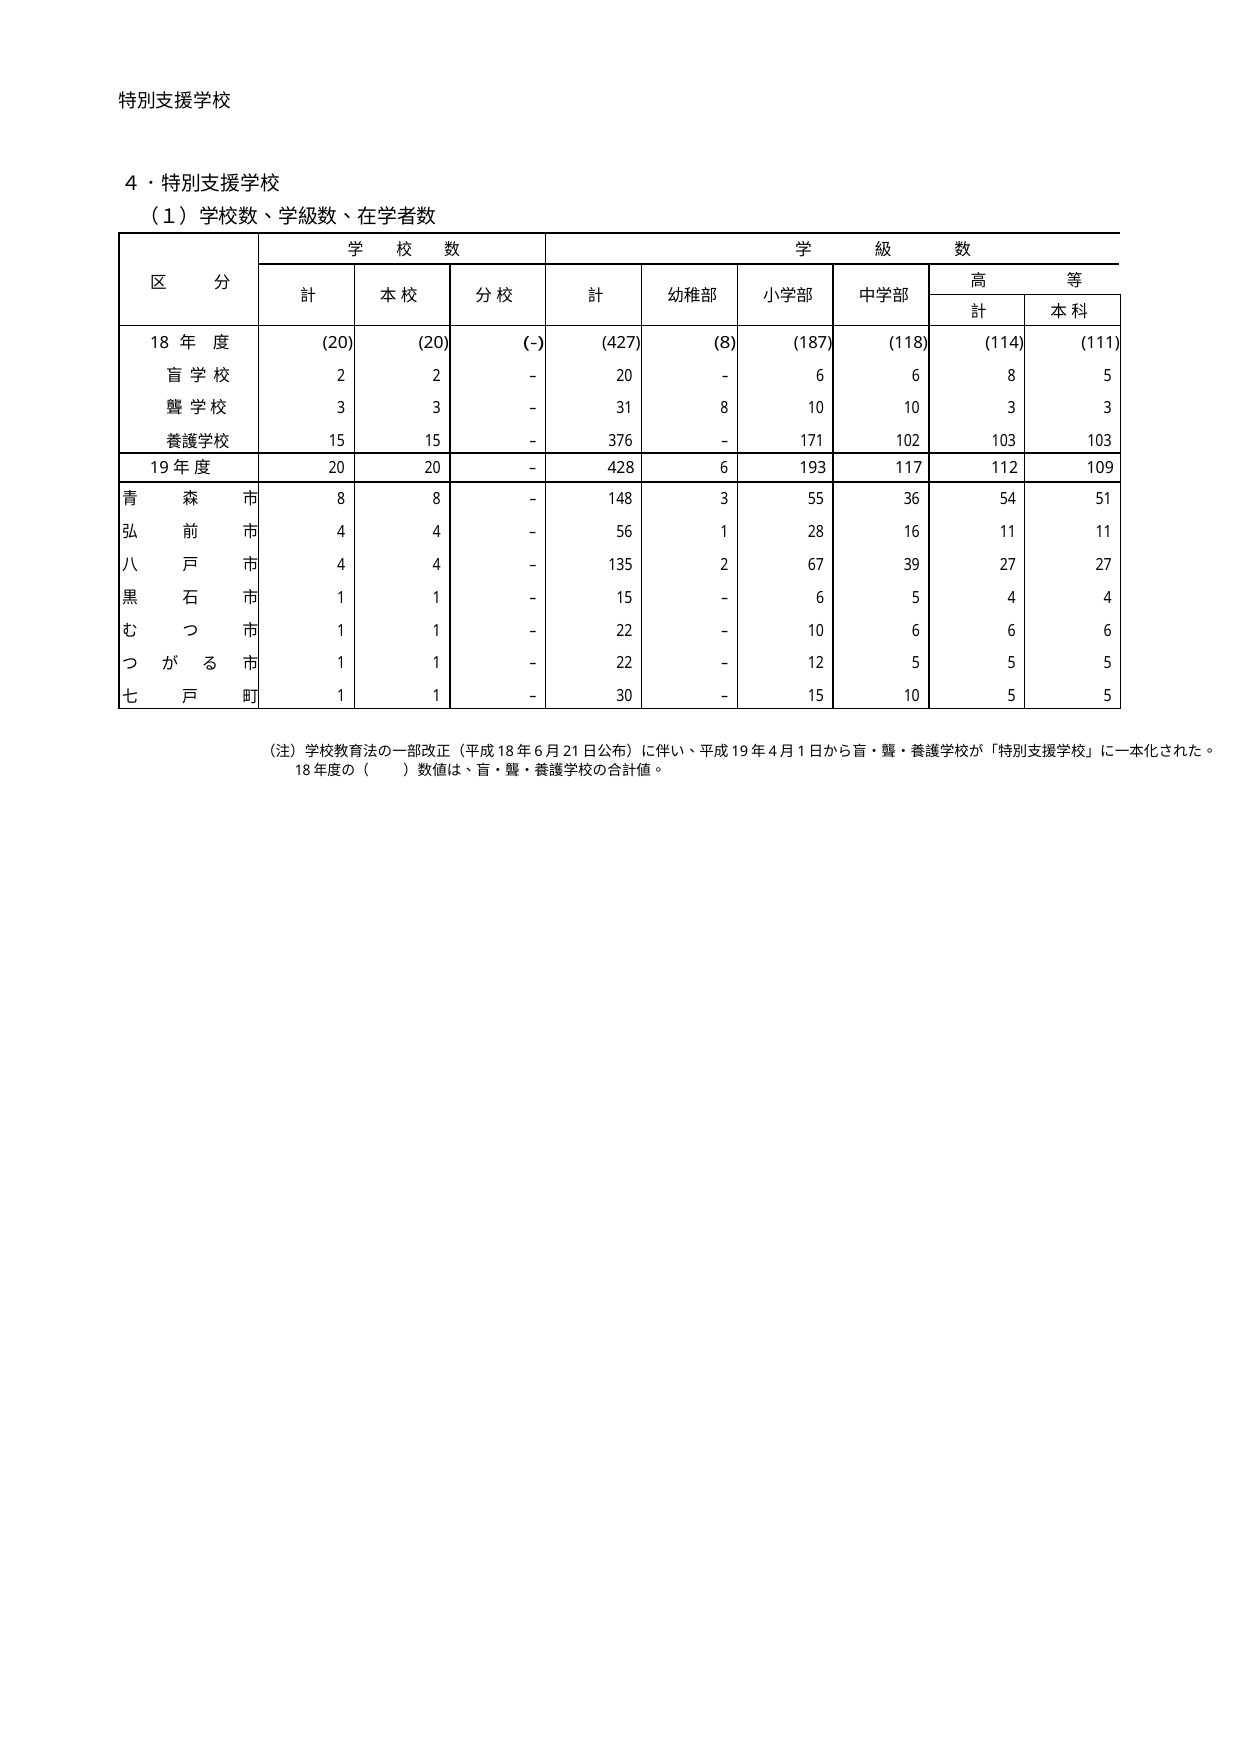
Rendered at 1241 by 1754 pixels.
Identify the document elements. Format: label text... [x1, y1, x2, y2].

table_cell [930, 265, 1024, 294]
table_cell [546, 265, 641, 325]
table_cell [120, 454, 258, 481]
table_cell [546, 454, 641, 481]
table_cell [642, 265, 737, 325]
text ４．特別支援学校 [121, 169, 1240, 196]
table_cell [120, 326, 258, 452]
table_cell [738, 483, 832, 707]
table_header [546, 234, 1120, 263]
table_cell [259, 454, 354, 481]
text 18年度の（ ）数値は、盲・聾・養護学校の合計値。 [294, 760, 1240, 779]
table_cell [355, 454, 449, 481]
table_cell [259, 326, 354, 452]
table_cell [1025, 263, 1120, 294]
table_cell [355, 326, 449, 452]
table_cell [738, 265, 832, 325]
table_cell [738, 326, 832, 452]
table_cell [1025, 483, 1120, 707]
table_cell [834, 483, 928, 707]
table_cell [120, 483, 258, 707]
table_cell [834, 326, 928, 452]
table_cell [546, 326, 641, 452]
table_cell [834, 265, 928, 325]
text （注）学校教育法の一部改正（平成18年6月21日公布）に伴い、平成19年4月1日から盲・聾・養護学校が「特別支援学校」に一本化された。 [261, 741, 1240, 760]
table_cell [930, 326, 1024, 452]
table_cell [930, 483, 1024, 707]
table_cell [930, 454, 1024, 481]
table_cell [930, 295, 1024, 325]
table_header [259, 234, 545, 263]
text （１）学校数、学級数、在学者数 [139, 202, 1240, 229]
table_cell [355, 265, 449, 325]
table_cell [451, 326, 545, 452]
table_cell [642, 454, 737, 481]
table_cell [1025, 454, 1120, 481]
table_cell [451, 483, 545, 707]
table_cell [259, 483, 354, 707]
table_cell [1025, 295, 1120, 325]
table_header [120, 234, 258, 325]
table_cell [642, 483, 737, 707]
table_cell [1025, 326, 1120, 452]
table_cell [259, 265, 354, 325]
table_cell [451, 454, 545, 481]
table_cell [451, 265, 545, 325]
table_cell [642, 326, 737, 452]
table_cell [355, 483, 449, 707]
text 特別支援学校 [118, 87, 1240, 113]
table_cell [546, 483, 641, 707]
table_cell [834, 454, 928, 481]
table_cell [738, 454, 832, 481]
